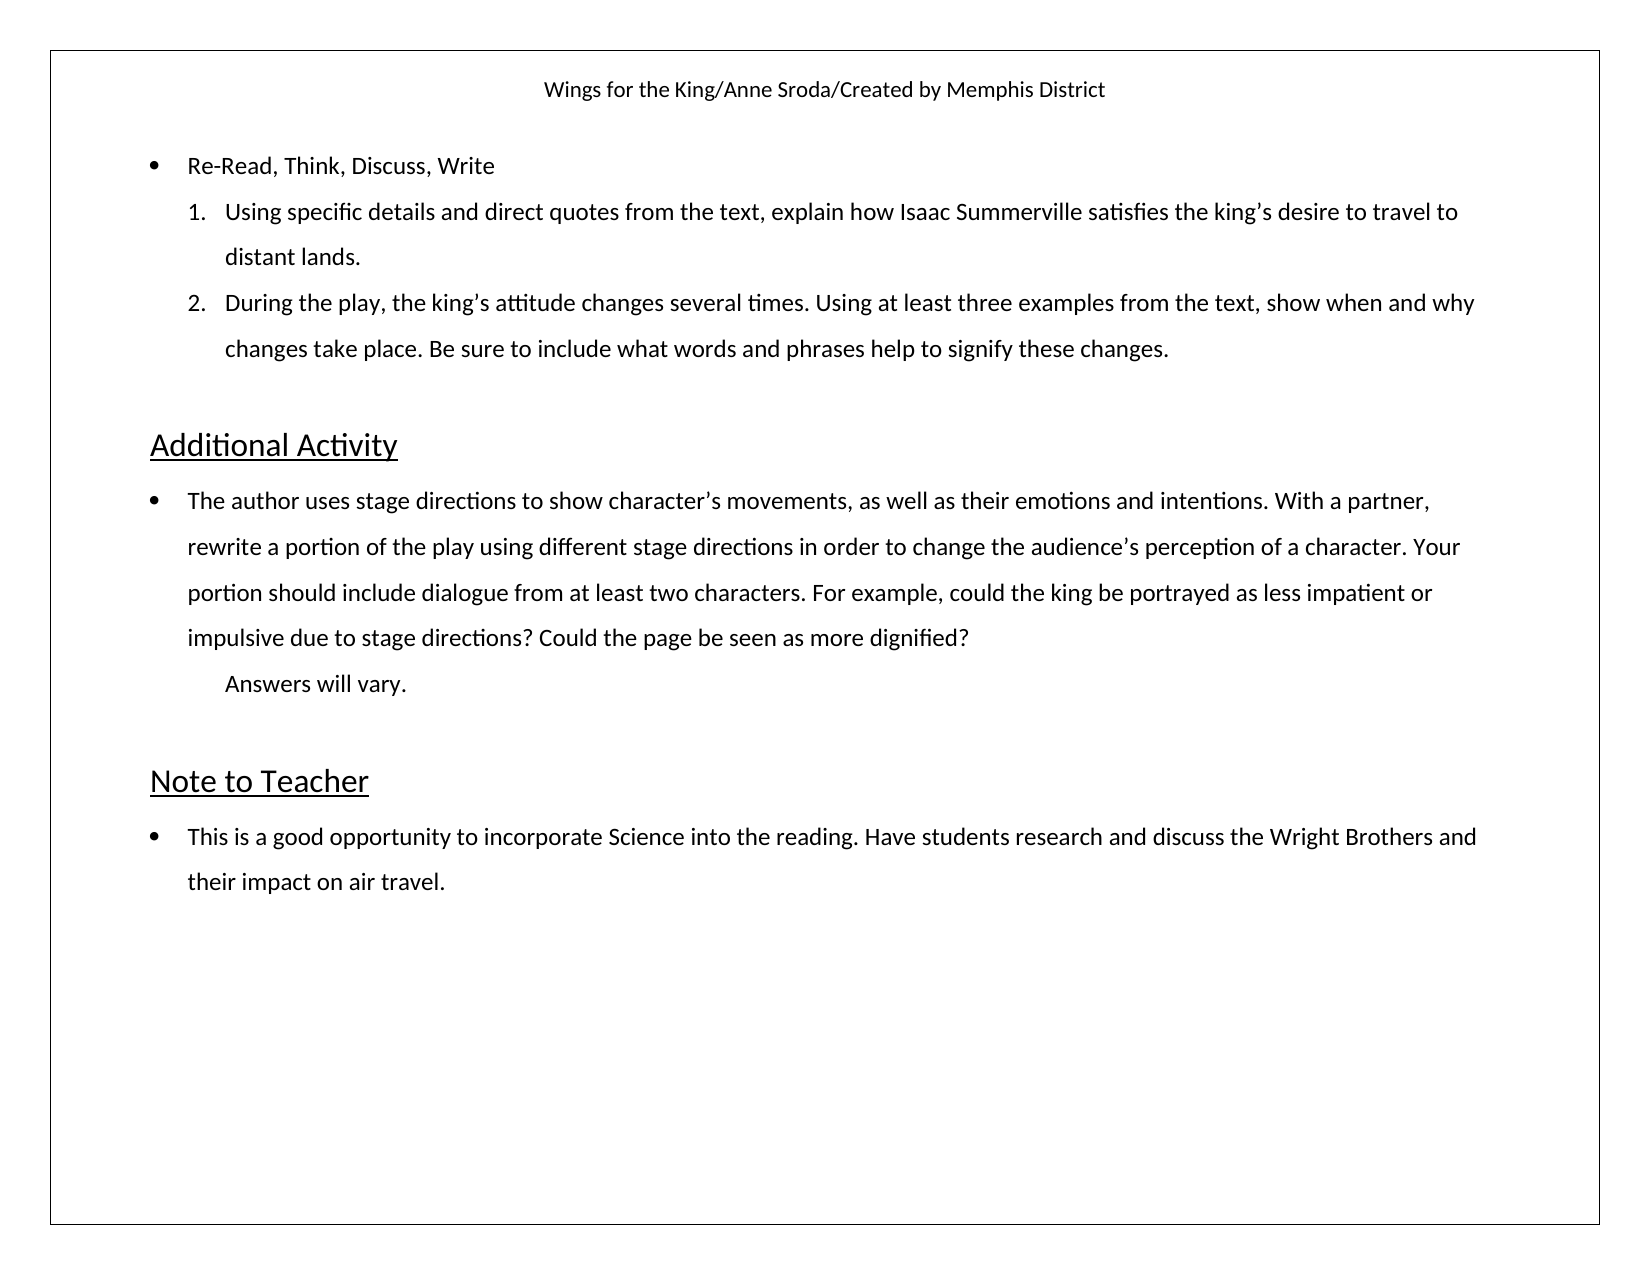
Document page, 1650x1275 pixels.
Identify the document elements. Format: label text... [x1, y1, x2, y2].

list The author uses stage directions to show character’s movements, as well as their emotions and intentions. With a partner, rewrite a portion of the play using different stage directions in order to change the audience’s perception of a character. Your portion should include dialogue from at least two characters. For example, could the king be portrayed as less impatient or impulsive due to stage directions? Could the page be seen as more dignified? [150, 485, 1500, 653]
text Answers will vary. [187, 668, 1500, 699]
list During the play, the king’s attitude changes several times. Using at least three examples from the text, show when and why changes take place. Be sure to include what words and phrases help to signify these changes. [187, 287, 1500, 363]
text Additional Activity [150, 424, 1500, 465]
list Re-Read, Think, Discuss, Write [150, 150, 1500, 181]
text Note to Teacher [150, 760, 1500, 801]
list This is a good opportunity to incorporate Science into the reading. Have students research and discuss the Wright Brothers and their impact on air travel. [150, 821, 1500, 897]
list Using specific details and direct quotes from the text, explain how Isaac Summerville satisfies the king’s desire to travel to distant lands. [187, 196, 1500, 272]
